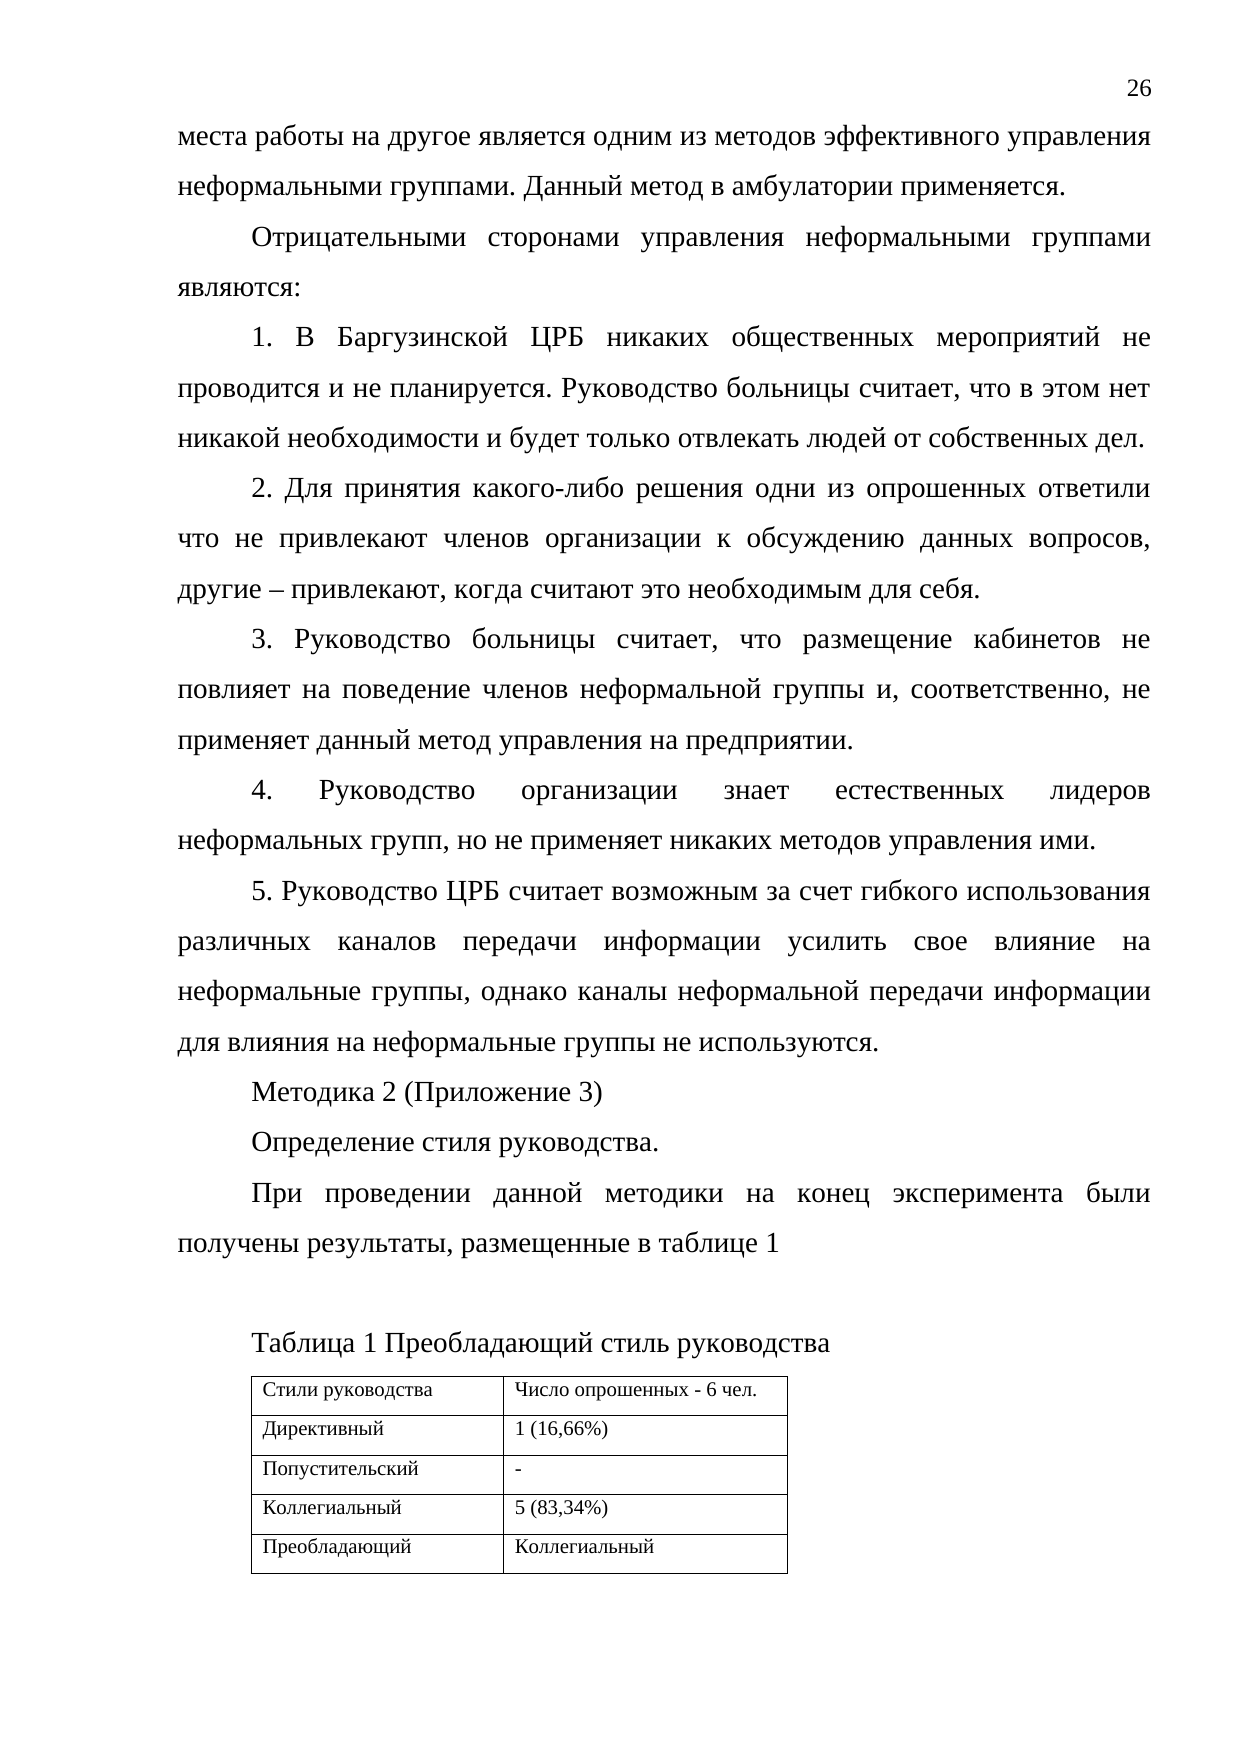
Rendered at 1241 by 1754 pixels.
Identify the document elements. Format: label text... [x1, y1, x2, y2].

text 5. Руководство ЦРБ считает возможным за счет гибкого использования различных каналов передачи информации усилить свое влияние на неформальные группы, однако каналы неформальной передачи информации для влияния на неформальные группы не используются. [177, 873, 1152, 1057]
table_cell 1 (16,66%) [504, 1416, 787, 1455]
table_cell Коллегиальный [252, 1495, 503, 1533]
text Методика 2 (Приложение 3) [177, 1074, 1152, 1108]
text 3. Руководство больницы считает, что размещение кабинетов не повлияет на поведение членов неформальной группы и, соответственно, не применяет данный метод управления на предприятии. [177, 621, 1152, 755]
text Отрицательными сторонами управления неформальными группами являются: [177, 219, 1152, 303]
table_cell Попустительский [252, 1456, 503, 1494]
table_cell Преобладающий [252, 1535, 503, 1573]
table_cell Коллегиальный [504, 1535, 787, 1573]
text 4. Руководство организации знает естественных лидеров неформальных групп, но не применяет никаких методов управления ими. [177, 772, 1152, 856]
text Таблица 1 Преобладающий стиль руководства [177, 1326, 1152, 1359]
text 2. Для принятия какого-либо решения одни из опрошенных ответили что не привлекают членов организации к обсуждению данных вопросов, другие – привлекают, когда считают это необходимым для себя. [177, 470, 1152, 604]
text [177, 118, 1152, 202]
text При проведении данной методики на конец эксперимента были получены результаты, размещенные в таблице 1 [177, 1175, 1152, 1258]
table_cell 5 (83,34%) [504, 1495, 787, 1533]
table_cell - [504, 1456, 787, 1494]
table_header Стили руководства [252, 1377, 503, 1415]
text 1. В Баргузинской ЦРБ никаких общественных мероприятий не проводится и не планируется. Руководство больницы считает, что в этом нет никакой необходимости и будет только отвлекать людей от собственных дел. [177, 319, 1152, 453]
text Определение стиля руководства. [177, 1124, 1152, 1158]
table_cell Директивный [252, 1416, 503, 1455]
table_header Число опрошенных - 6 чел. [504, 1377, 787, 1415]
